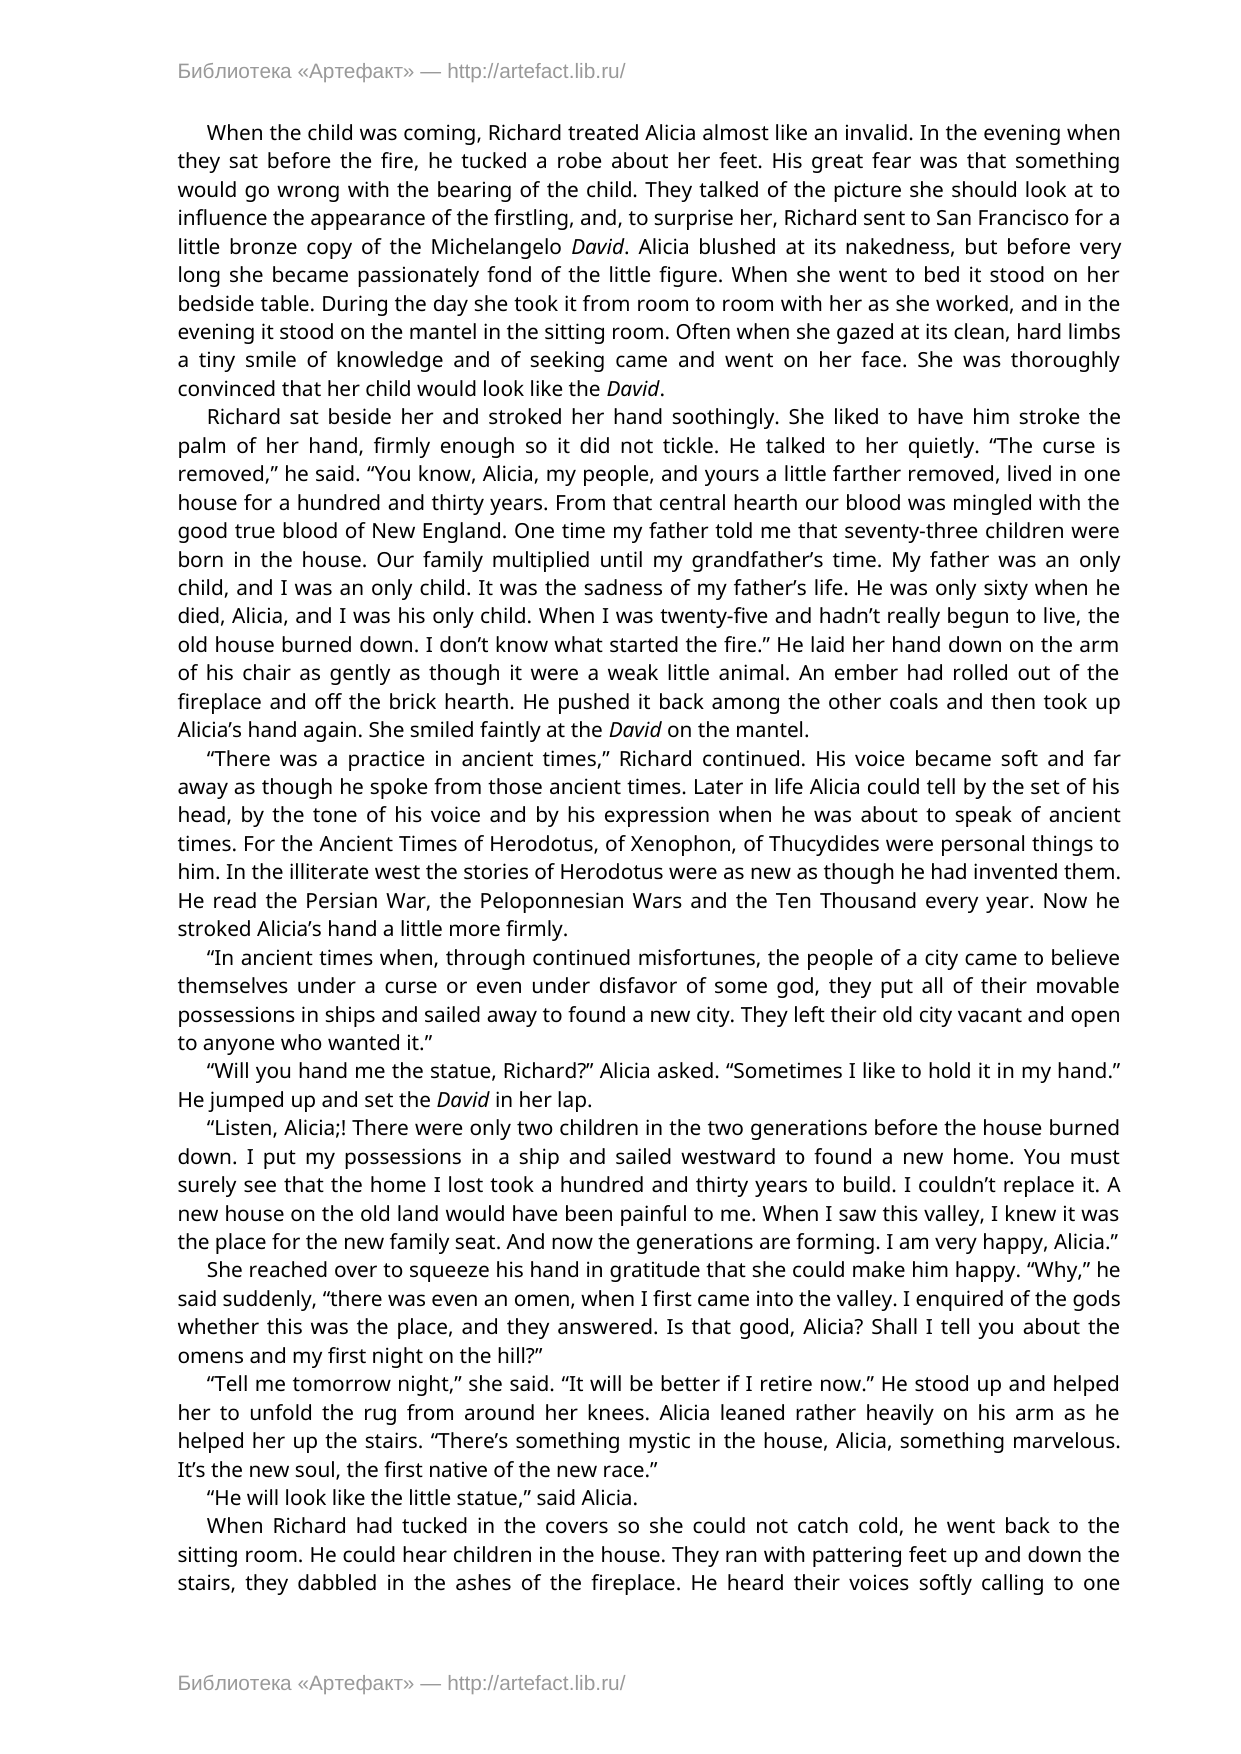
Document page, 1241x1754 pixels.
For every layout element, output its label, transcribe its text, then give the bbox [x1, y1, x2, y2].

text “Tell me tomorrow night,” she said. “It will be better if I retire now.” He stood up and helped her to unfold the rug from around her knees. Alicia leaned rather heavily on his arm as he helped her up the stairs. “There’s something mystic in the house, Alicia, something marvelous. It’s the new soul, the first native of the new race.” [177, 1369, 1122, 1483]
text “In ancient times when, through continued misfortunes, the people of a city came to believe themselves under a curse or even under disfavor of some god, they put all of their movable possessions in ships and sailed away to found a new city. They left their old city vacant and open to anyone who wanted it.” [177, 943, 1122, 1057]
text She reached over to squeeze his hand in gratitude that she could make him happy. “Why,” he said suddenly, “there was even an omen, when I first came into the valley. I enquired of the gods whether this was the place, and they answered. Is that good, Alicia? Shall I tell you about the omens and my first night on the hill?” [177, 1256, 1122, 1369]
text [177, 1512, 1122, 1597]
text “Will you hand me the statue, Richard?” Alicia asked. “Sometimes I like to hold it in my hand.” He jumped up and set the David in her lap. [177, 1057, 1122, 1113]
text “Listen, Alicia;! There were only two children in the two generations before the house burned down. I put my possessions in a ship and sailed westward to found a new home. You must surely see that the home I lost took a hundred and thirty years to build. I couldn’t replace it. A new house on the old land would have been painful to me. When I saw this valley, I knew it was the place for the new family seat. And now the generations are forming. I am very happy, Alicia.” [177, 1113, 1122, 1256]
text “There was a practice in ancient times,” Richard continued. His voice became soft and far away as though he spoke from those ancient times. Later in life Alicia could tell by the set of his head, by the tone of his voice and by his expression when he was about to speak of ancient times. For the Ancient Times of Herodotus, of Xenophon, of Thucydides were personal things to him. In the illiterate west the stories of Herodotus were as new as though he had invented them. He read the Persian War, the Peloponnesian Wars and the Ten Thousand every year. Now he stroked Alicia’s hand a little more firmly. [177, 744, 1122, 943]
text When the child was coming, Richard treated Alicia almost like an invalid. In the evening when they sat before the fire, he tucked a robe about her feet. His great fear was that something would go wrong with the bearing of the child. They talked of the picture she should look at to influence the appearance of the firstling, and, to surprise her, Richard sent to San Francisco for a little bronze copy of the Michelangelo David. Alicia blushed at its nakedness, but before very long she became passionately fond of the little figure. When she went to bed it stood on her bedside table. During the day she took it from room to room with her as she worked, and in the evening it stood on the mantel in the sitting room. Often when she gazed at its clean, hard limbs a tiny smile of knowledge and of seeking came and went on her face. She was thoroughly convinced that her child would look like the David. [177, 118, 1122, 402]
text Richard sat beside her and stroked her hand soothingly. She liked to have him stroke the palm of her hand, firmly enough so it did not tickle. He talked to her quietly. “The curse is removed,” he said. “You know, Alicia, my people, and yours a little farther removed, lived in one house for a hundred and thirty years. From that central hearth our blood was mingled with the good true blood of New England. One time my father told me that seventy-three children were born in the house. Our family multiplied until my grandfather’s time. My father was an only child, and I was an only child. It was the sadness of my father’s life. He was only sixty when he died, Alicia, and I was his only child. When I was twenty-five and hadn’t really begun to live, the old house burned down. I don’t know what started the fire.” He laid her hand down on the arm of his chair as gently as though it were a weak little animal. An ember had rolled out of the fireplace and off the brick hearth. He pushed it back among the other coals and then took up Alicia’s hand again. She smiled faintly at the David on the mantel. [177, 402, 1122, 744]
text “He will look like the little statue,” said Alicia. [177, 1483, 1122, 1512]
